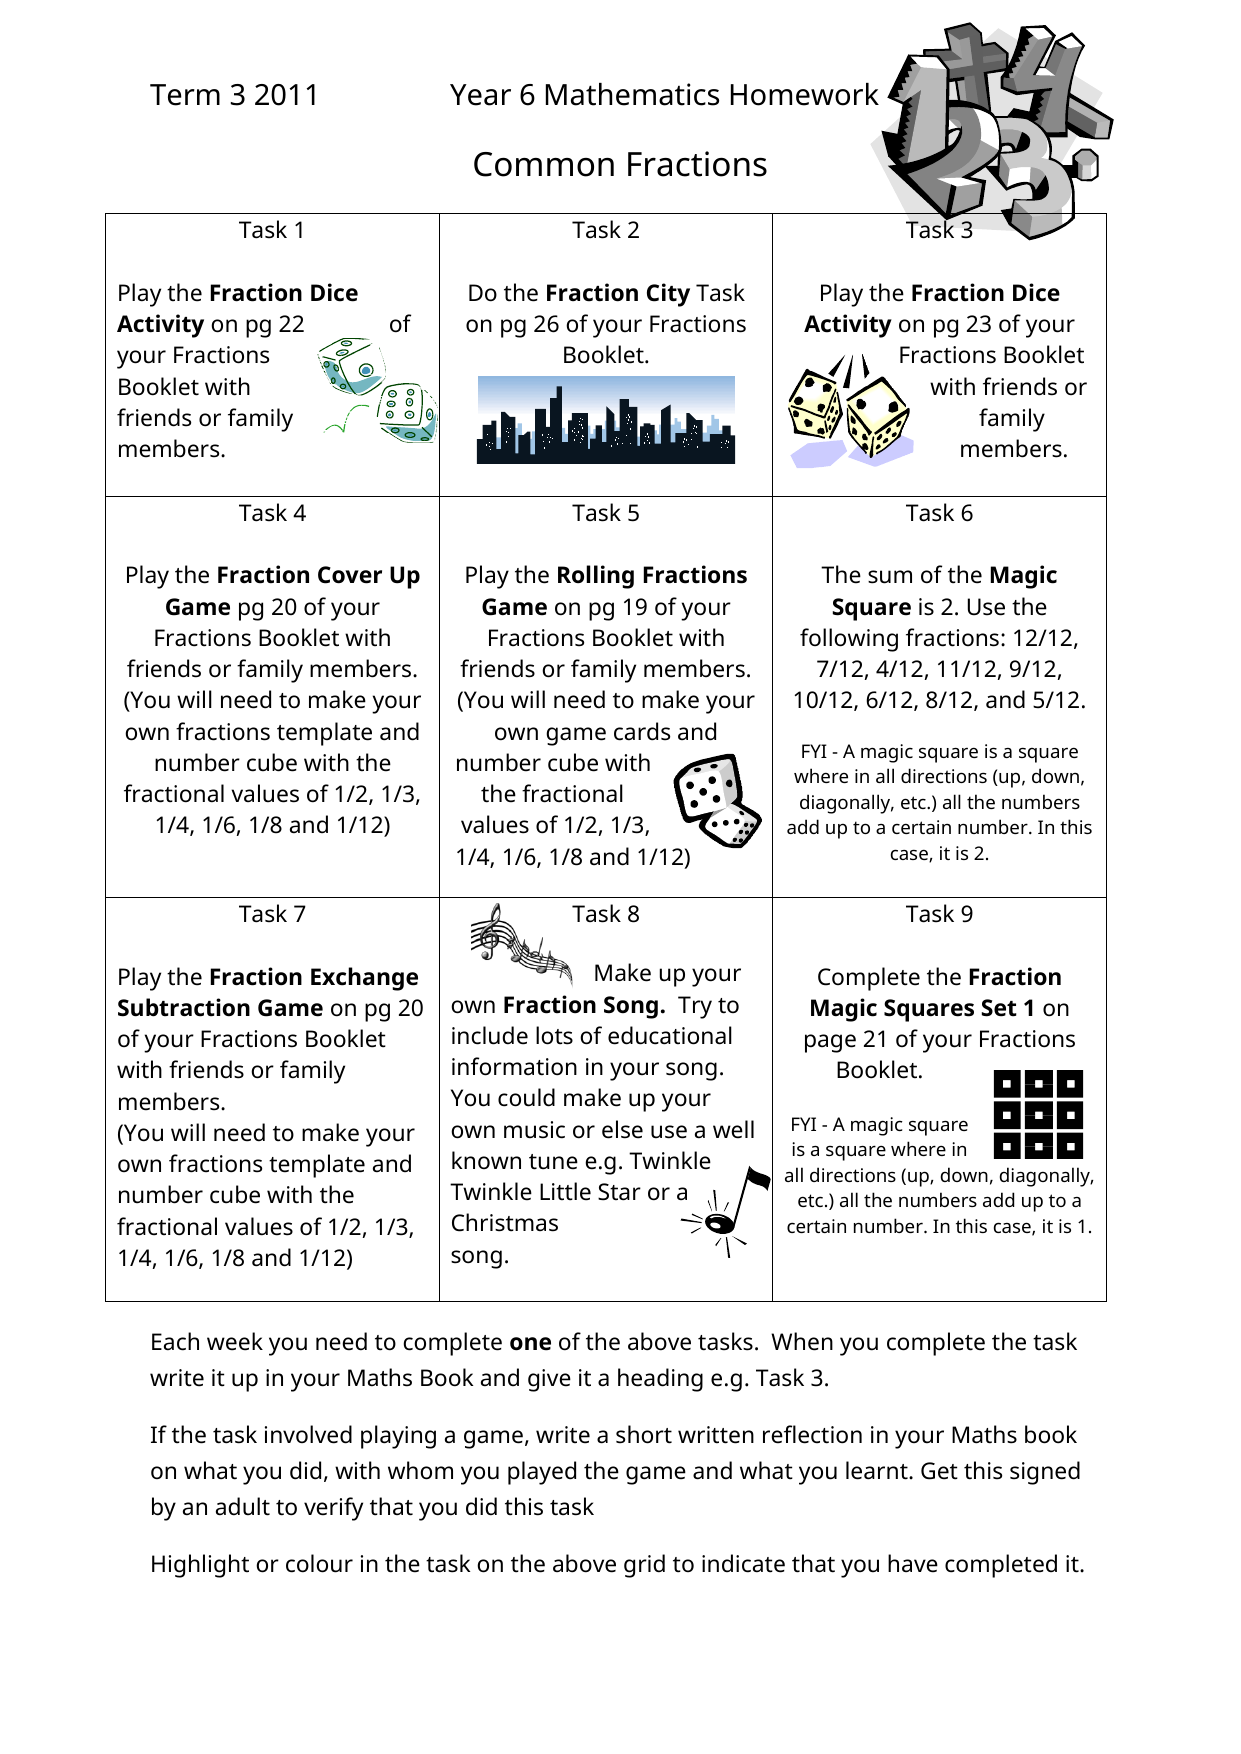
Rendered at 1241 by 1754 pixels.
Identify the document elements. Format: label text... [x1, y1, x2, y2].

text Term 3 2011 Year 6 Mathematics Homework [150, 74, 1090, 113]
table_header Task 3 Play the Fraction Dice Activity on pg 23 of your Fractions Booklet with friends or family members. [773, 214, 1106, 496]
table_cell Task 5 Play the Rolling Fractions Game on pg 19 of your Fractions Booklet with friends or family members. (You will need to make your own game cards and number cube with the fractional values of 1/2, 1/3, 1/4, 1/6, 1/8 and 1/12) [440, 497, 772, 897]
table_cell Task 7 Play the Fraction Exchange Subtraction Game on pg 20 of your Fractions Booklet with friends or family members. (You will need to make your own fractions template and number cube with the fractional values of 1/2, 1/3, 1/4, 1/6, 1/8 and 1/12) [106, 898, 439, 1301]
table_header Task 1 Play the Fraction Dice Activity on pg 22 of your Fractions Booklet with friends or family members. [106, 214, 439, 496]
text Each week you need to complete one of the above tasks. When you complete the task write it up in your Maths Book and give it a heading e.g. Task 3. [150, 1326, 1090, 1393]
table_header Task 2 Do the Fraction City Task on pg 26 of your Fractions Booklet. [440, 214, 772, 496]
text If the task involved playing a game, write a short written reflection in your Maths book on what you did, with whom you played the game and what you learnt. Get this signed by an adult to verify that you did this task [150, 1419, 1090, 1522]
table_cell Task 4 Play the Fraction Cover Up Game pg 20 of your Fractions Booklet with friends or family members. (You will need to make your own fractions template and number cube with the fractional values of 1/2, 1/3, 1/4, 1/6, 1/8 and 1/12) [106, 497, 439, 897]
table_cell Task 6 The sum of the Magic Square is 2. Use the following fractions: 12/12, 7/12, 4/12, 11/12, 9/12, 10/12, 6/12, 8/12, and 5/12. FYI - A magic square is a square where in all directions (up, down, diagonally, etc.) all the numbers add up to a certain number. In this case, it is 2. [773, 497, 1106, 897]
table_cell Task 9 Complete the Fraction Magic Squares Set 1 on page 21 of your Fractions Booklet. FYI - A magic square is a square where in all directions (up, down, diagonally, etc.) all the numbers add up to a certain number. In this case, it is 1. [773, 898, 1106, 1301]
text Highlight or colour in the task on the above grid to indicate that you have completed it. [150, 1547, 1090, 1579]
table_cell Task 8 Make up your own Fraction Song. Try to include lots of educational information in your song. You could make up your own music or else use a well known tune e.g. Twinkle Twinkle Little Star or a Christmas song. [440, 898, 772, 1301]
text Common Fractions [150, 140, 1090, 186]
